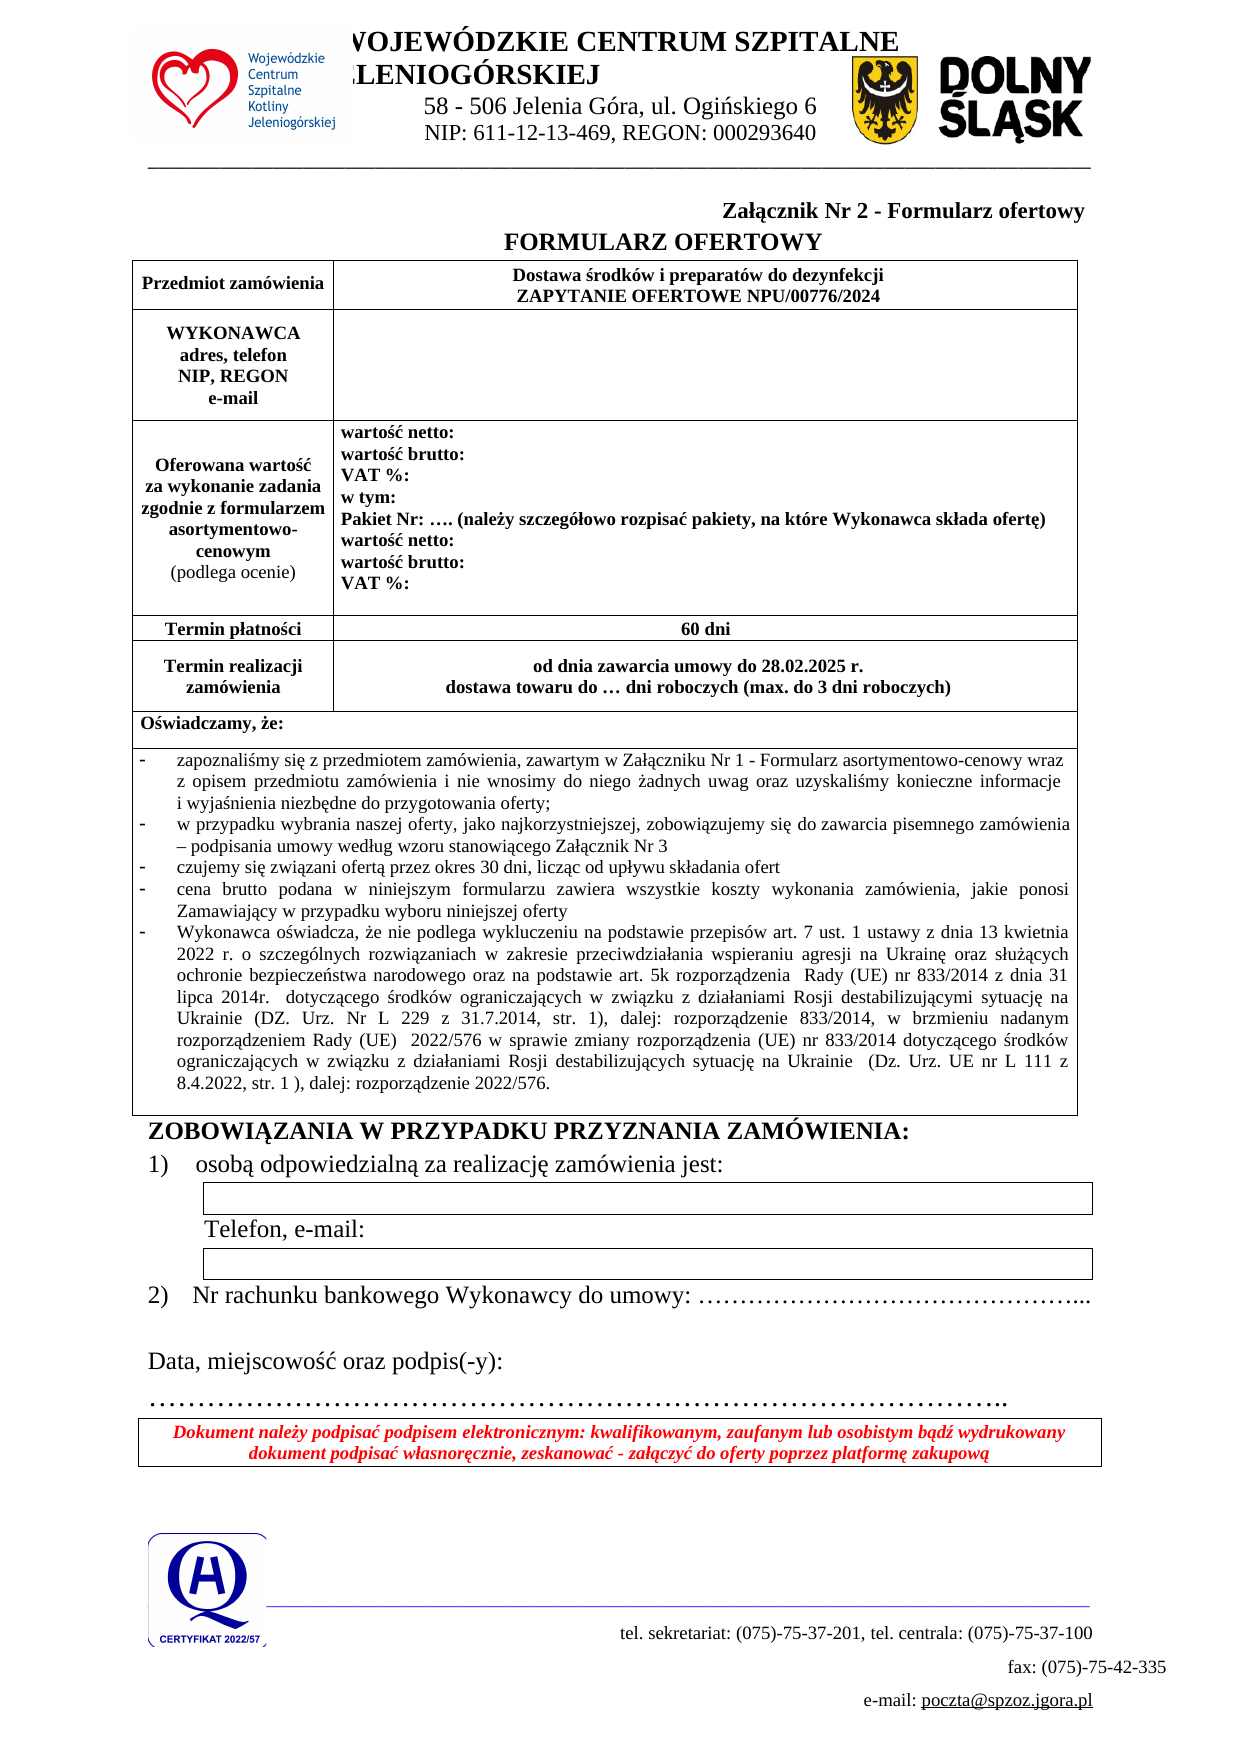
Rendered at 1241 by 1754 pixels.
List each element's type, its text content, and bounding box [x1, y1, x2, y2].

text Telefon, e-mail: [148, 1214, 1093, 1243]
table_cell Oświadczamy, że: [133, 712, 1077, 747]
picture [850, 54, 1091, 145]
list Nr rachunku bankowego Wykonawcy do umowy: ………………………………………... [148, 1280, 1093, 1308]
text Załącznik Nr 2 - Formularz ofertowy [148, 197, 1093, 223]
table_cell zapoznaliśmy się z przedmiotem zamówienia, zawartym w Załączniku Nr 1 - Formularz asortymentowo-cenowy wraz z opisem przedmiotu zamówienia i nie wnosimy do niego żadnych uwag oraz uzyskaliśmy konieczne informacje i wyjaśnienia niezbędne do przygotowania oferty; w przypadku wybrania naszej oferty, jako najkorzystniejszej, zobowiązujemy się do zawarcia pisemnego zamówienia – podpisania umowy według wzoru stanowiącego Załącznik Nr 3 czujemy się związani ofertą przez okres 30 dni, licząc od upływu składania ofert cena brutto podana w niniejszym formularzu zawiera wszystkie koszty wykonania zamówienia, jakie ponosi Zamawiający w przypadku wyboru niniejszej oferty Wykonawca oświadcza, że nie podlega wykluczeniu na podstawie przepisów art. 7 ust. 1 ustawy z dnia 13 kwietnia 2022 r. o szczególnych rozwiązaniach w zakresie przeciwdziałania wspieraniu agresji na Ukrainę oraz służących ochronie bezpieczeństwa narodowego oraz na podstawie art. 5k rozporządzenia Rady (UE) nr 833/2014 z dnia 31 lipca 2014r. dotyczącego środków ograniczających w związku z działaniami Rosji destabilizującymi sytuację na Ukrainie (DZ. Urz. Nr L 229 z 31.7.2014, str. 1), dalej: rozporządzenie 833/2014, w brzmieniu nadanym rozporządzeniem Rady (UE) 2022/576 w sprawie zmiany rozporządzenia (UE) nr 833/2014 dotyczącego środków ograniczających w związku z działaniami Rosji destabilizujących sytuację na Ukrainie (Dz. Urz. UE nr L 111 z 8.4.2022, str. 1 ), dalej: rozporządzenie 2022/576. [133, 749, 1077, 1115]
text FORMULARZ OFERTOWY [148, 227, 1093, 256]
table_cell od dnia zawarcia umowy do 28.02.2025 r. dostawa towaru do … dni roboczych (max. do 3 dni roboczych) [334, 641, 1077, 711]
text …………………………………………………………………………….. [148, 1379, 1093, 1412]
table_cell WYKONAWCA adres, telefon NIP, REGON e-mail [133, 310, 333, 420]
text Data, miejscowość oraz podpis(-y): [148, 1346, 1093, 1374]
list osobą odpowiedzialną za realizację zamówienia jest: [148, 1149, 1093, 1178]
text ZOBOWIĄZANIA W PRZYPADKU PRZYZNANIA ZAMÓWIENIA: [148, 1116, 1093, 1145]
table_header Dostawa środków i preparatów do dezynfekcji ZAPYTANIE OFERTOWE NPU/00776/2024 [334, 261, 1077, 309]
table_cell Termin realizacji zamówienia [133, 641, 333, 711]
table_cell wartość netto: wartość brutto: VAT %: w tym: Pakiet Nr: …. (należy szczegółowo rozpisać pakiety, na które Wykonawca składa ofertę) wartość netto: wartość brutto: VAT %: [334, 421, 1077, 615]
picture [147, 1533, 267, 1647]
picture [131, 26, 353, 143]
table_header [204, 1249, 1092, 1279]
table_cell Oferowana wartość za wykonanie zadania zgodnie z formularzem asortymentowo-cenowym (podlega ocenie) [133, 421, 333, 615]
table_cell Termin płatności [133, 616, 333, 640]
table_cell [334, 310, 1077, 420]
text Dokument należy podpisać podpisem elektronicznym: kwalifikowanym, zaufanym lub osobistym bądź wydrukowany dokument podpisać własnoręcznie, zeskanować - załączyć do oferty poprzez platformę zakupową [139, 1419, 1101, 1466]
table_cell 60 dni [334, 616, 1077, 640]
table_header Przedmiot zamówienia [133, 261, 333, 309]
table_header [204, 1183, 1092, 1213]
